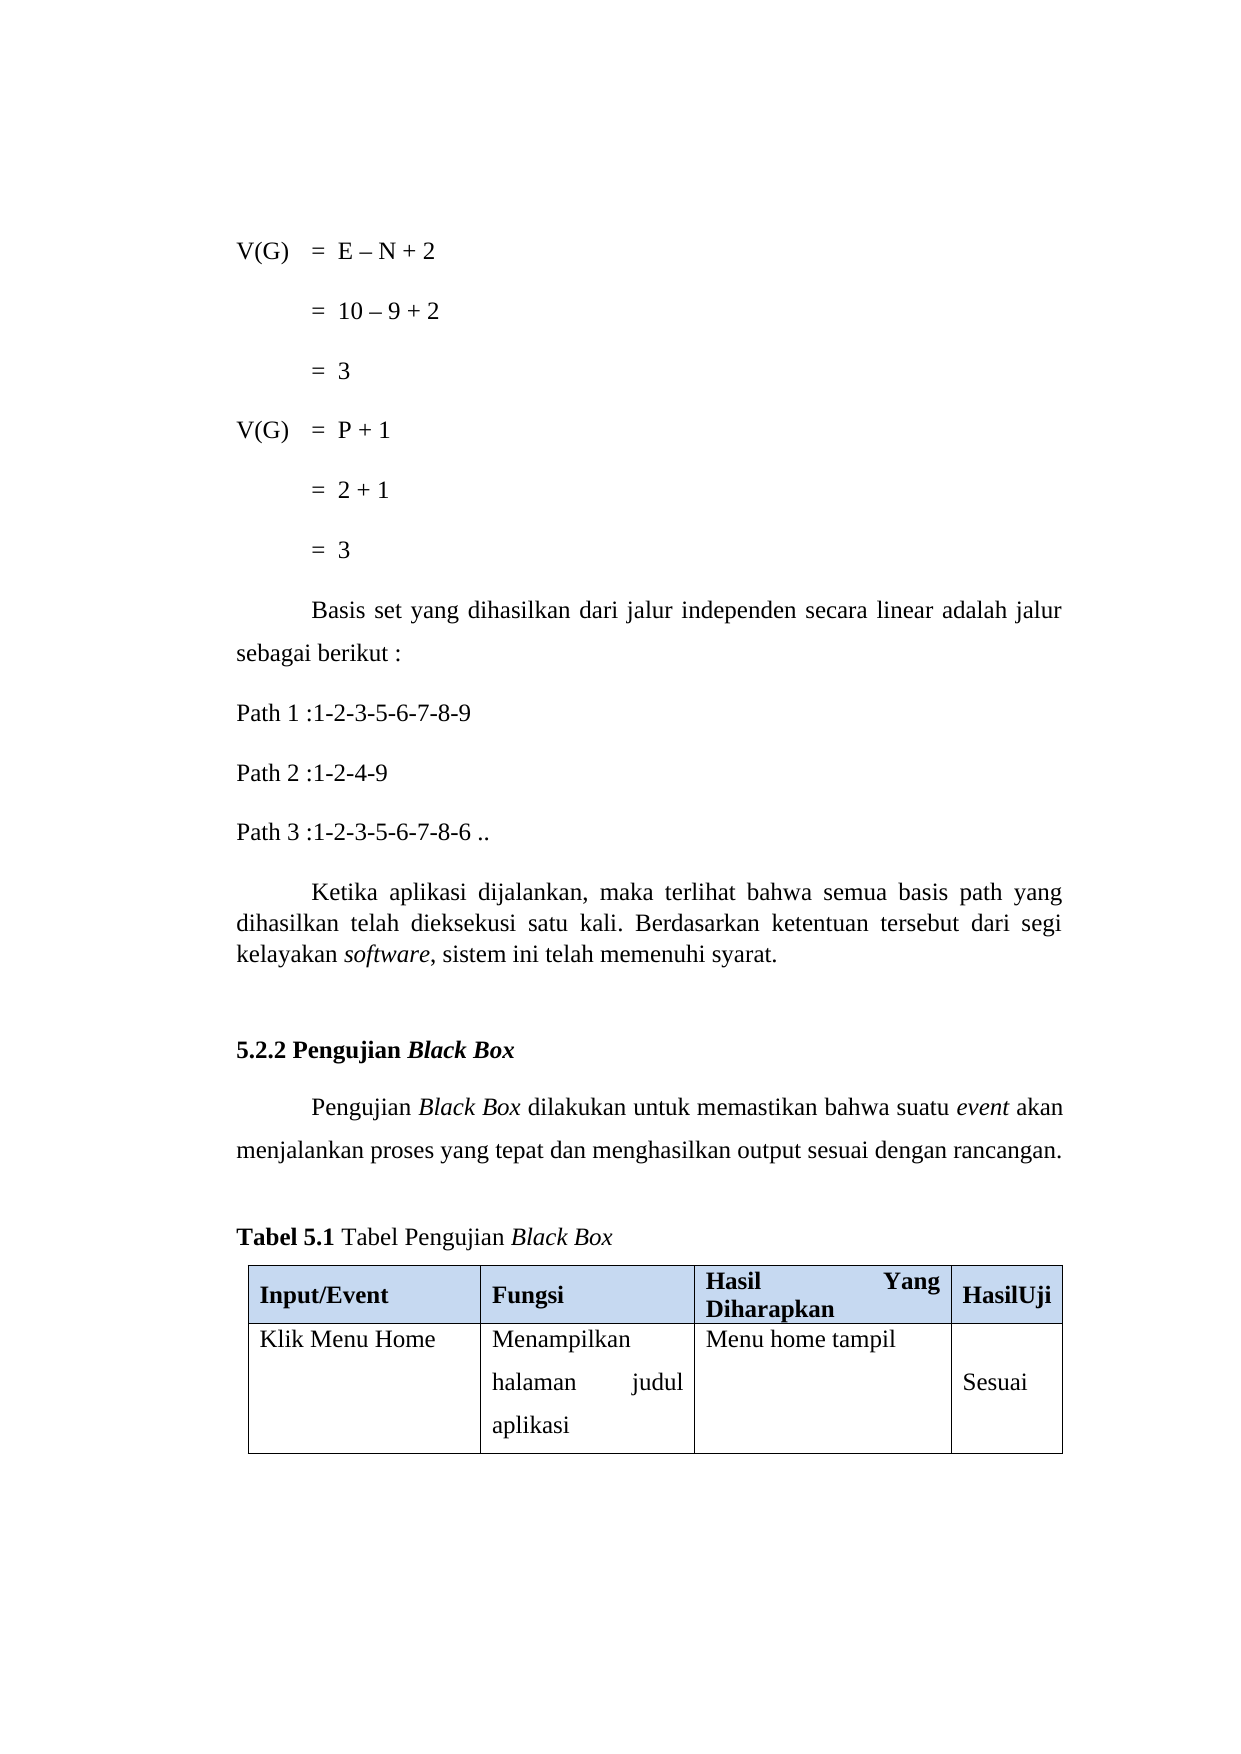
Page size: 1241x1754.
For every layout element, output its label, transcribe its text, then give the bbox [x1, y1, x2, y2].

table_cell Menu home tampil [695, 1324, 951, 1452]
table_cell Klik Menu Home [249, 1324, 480, 1452]
text Pengujian Black Box dilakukan untuk memastikan bahwa suatu event akan menjalankan proses yang tepat dan menghasilkan output sesuai dengan rancangan. [236, 1092, 1063, 1164]
text Path 3 :1-2-3-5-6-7-8-6 .. [236, 817, 1063, 846]
text = 3 [236, 535, 1063, 564]
text Path 1 :1-2-3-5-6-7-8-9 [236, 698, 1063, 727]
text Basis set yang dihasilkan dari jalur independen secara linear adalah jalur sebagai berikut : [236, 595, 1063, 667]
table_header Input/Event [249, 1266, 480, 1323]
text V(G) = E – N + 2 [236, 236, 1063, 265]
text = 2 + 1 [236, 475, 1063, 504]
text 5.2.2 Pengujian Black Box [236, 1035, 1063, 1063]
table_header Hasil Yang Diharapkan [695, 1266, 951, 1323]
text = 3 [236, 356, 1063, 384]
text Path 2 :1-2-4-9 [236, 758, 1063, 786]
text = 10 – 9 + 2 [236, 296, 1063, 325]
text Tabel 5.1 Tabel Pengujian Black Box [236, 1222, 1063, 1250]
table_header Fungsi [481, 1266, 694, 1323]
table_cell Sesuai [952, 1324, 1062, 1452]
table_header HasilUji [952, 1266, 1062, 1323]
text Ketika aplikasi dijalankan, maka terlihat bahwa semua basis path yang dihasilkan telah dieksekusi satu kali. Berdasarkan ketentuan tersebut dari segi kelayakan software, sistem ini telah memenuhi syarat. [236, 877, 1063, 968]
text V(G) = P + 1 [236, 416, 1063, 444]
table_cell Menampilkan halaman judul aplikasi [481, 1324, 694, 1452]
